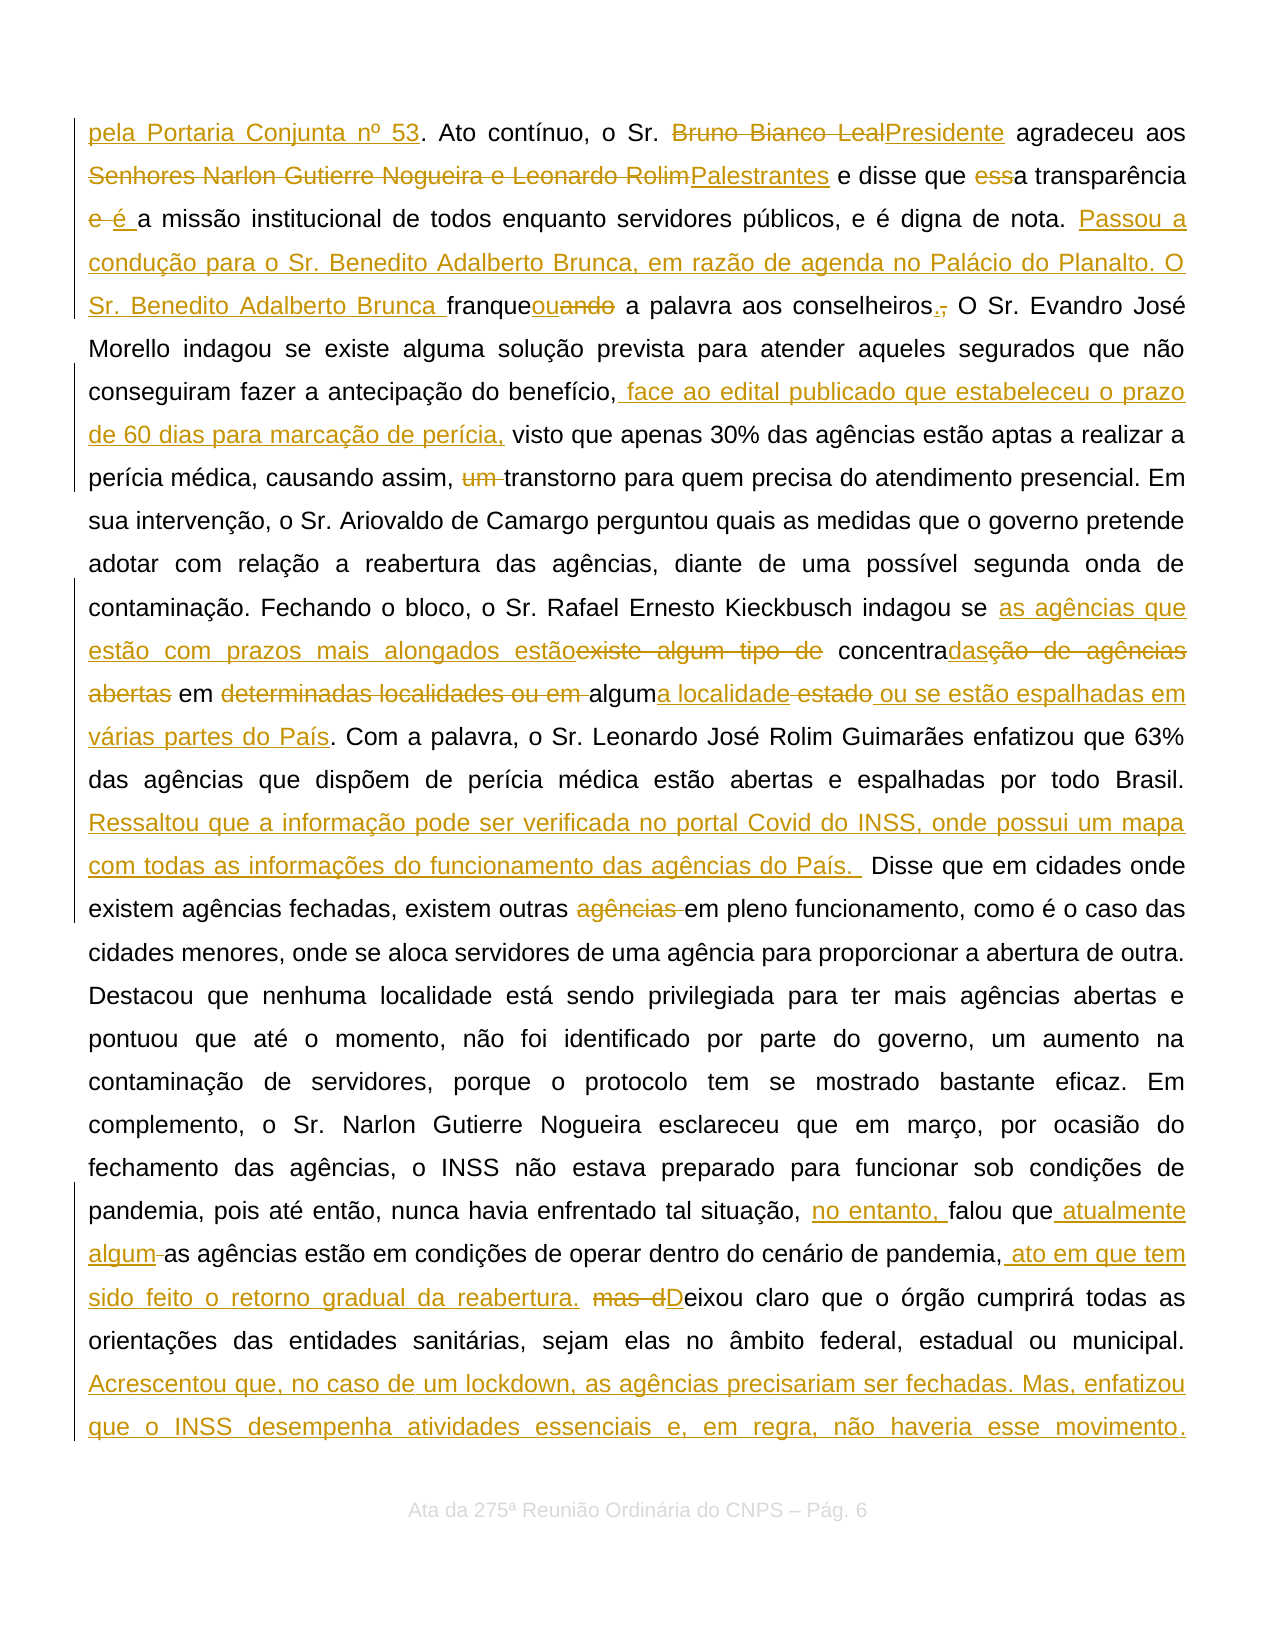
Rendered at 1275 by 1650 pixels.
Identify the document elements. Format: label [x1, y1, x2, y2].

text [87, 118, 1186, 1441]
